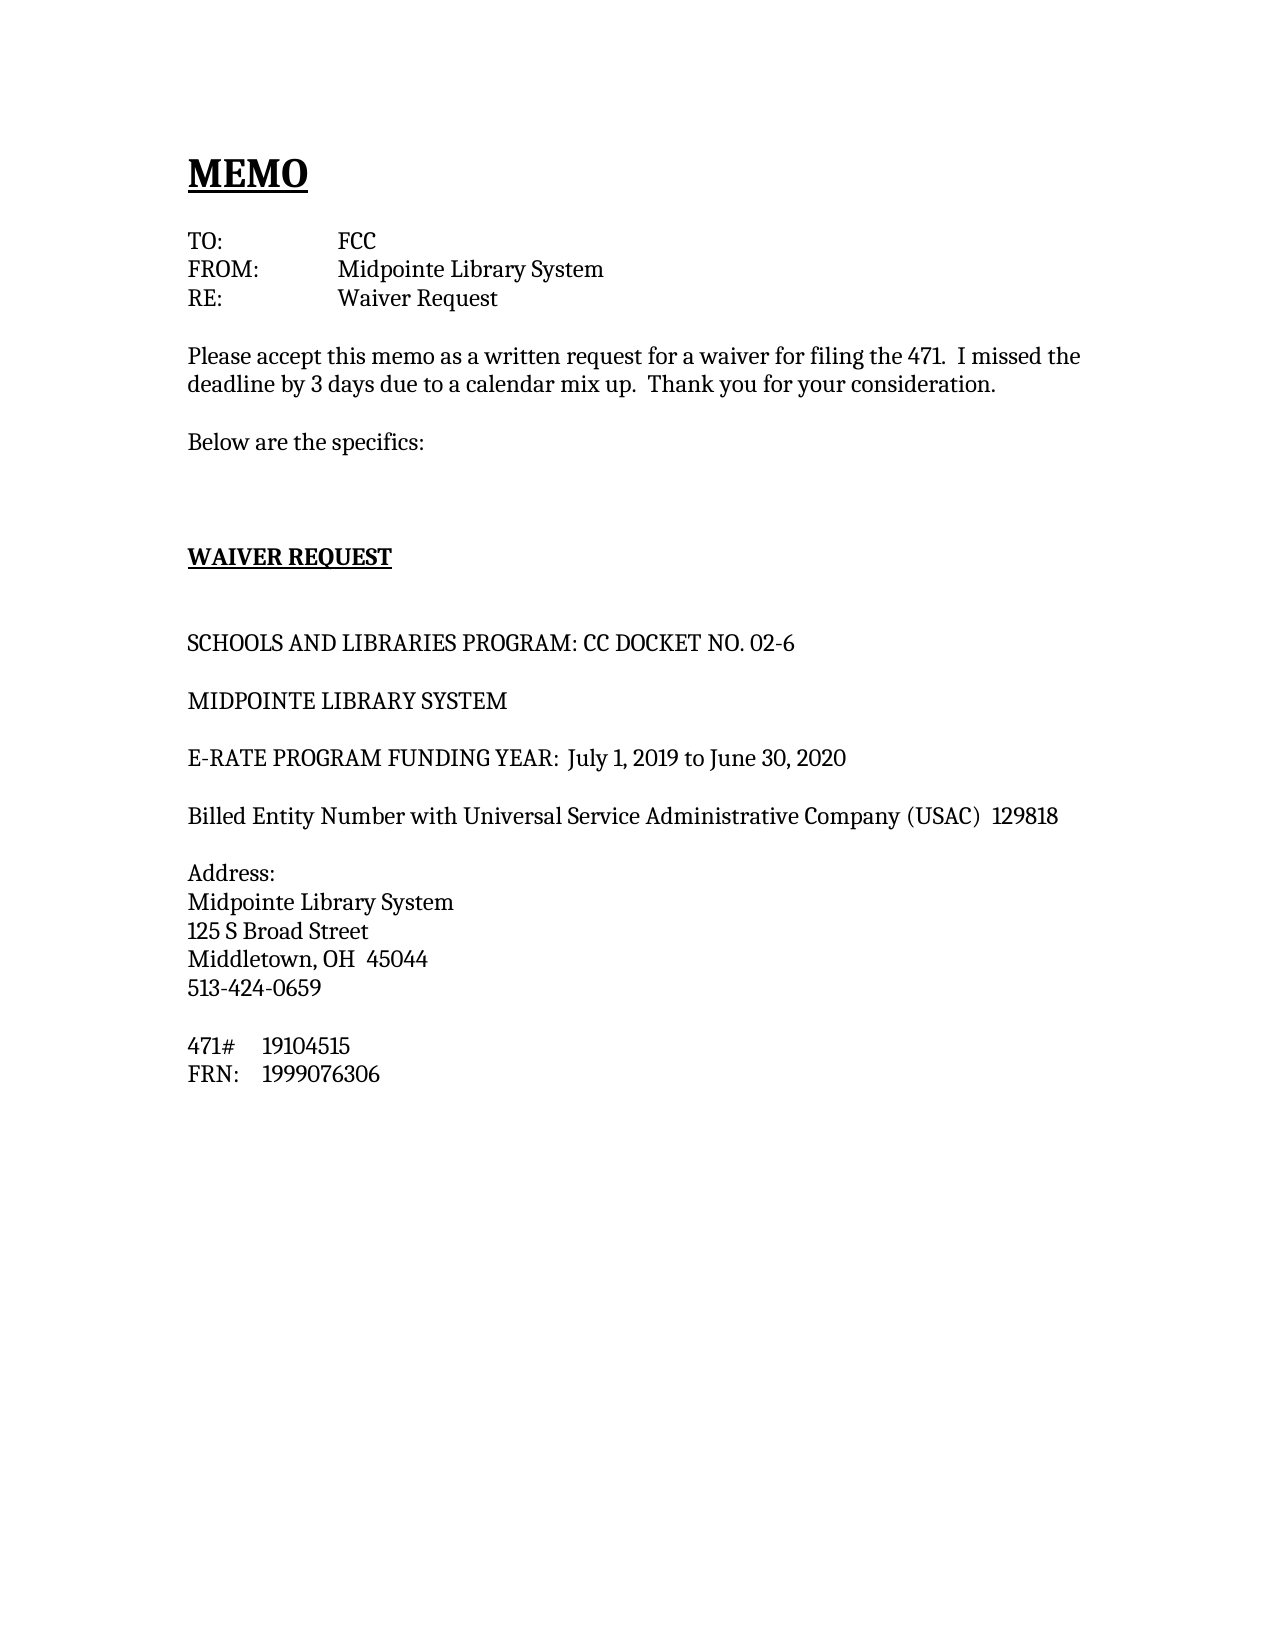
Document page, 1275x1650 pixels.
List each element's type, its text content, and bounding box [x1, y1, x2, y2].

text 471# 19104515 [187, 1032, 1087, 1060]
text FRN: 1999076306 [187, 1060, 1087, 1089]
text WAIVER REQUEST [187, 543, 1087, 572]
text SCHOOLS AND LIBRARIES PROGRAM: CC DOCKET NO. 02-6 [187, 629, 1087, 658]
text Midpointe Library System [187, 888, 1087, 917]
text Middletown, OH 45044 [187, 945, 1087, 974]
text RE: Waiver Request [187, 284, 1087, 313]
text MIDPOINTE LIBRARY SYSTEM [187, 687, 1087, 715]
text E-RATE PROGRAM FUNDING YEAR: July 1, 2019 to June 30, 2020 [187, 744, 1087, 773]
text Below are the specifics: [187, 428, 1087, 457]
text 513-424-0659 [187, 974, 1087, 1003]
text TO: FCC [187, 227, 1087, 255]
text FROM: Midpointe Library System [187, 255, 1087, 284]
text Billed Entity Number with Universal Service Administrative Company (USAC) 129818 [187, 802, 1087, 830]
text 125 S Broad Street [187, 917, 1087, 945]
text Address: [187, 859, 1087, 888]
text Please accept this memo as a written request for a waiver for filing the 471. I missed the deadline by 3 days due to a calendar mix up. Thank you for your consideration. [187, 342, 1087, 399]
text MEMO [187, 150, 1087, 198]
